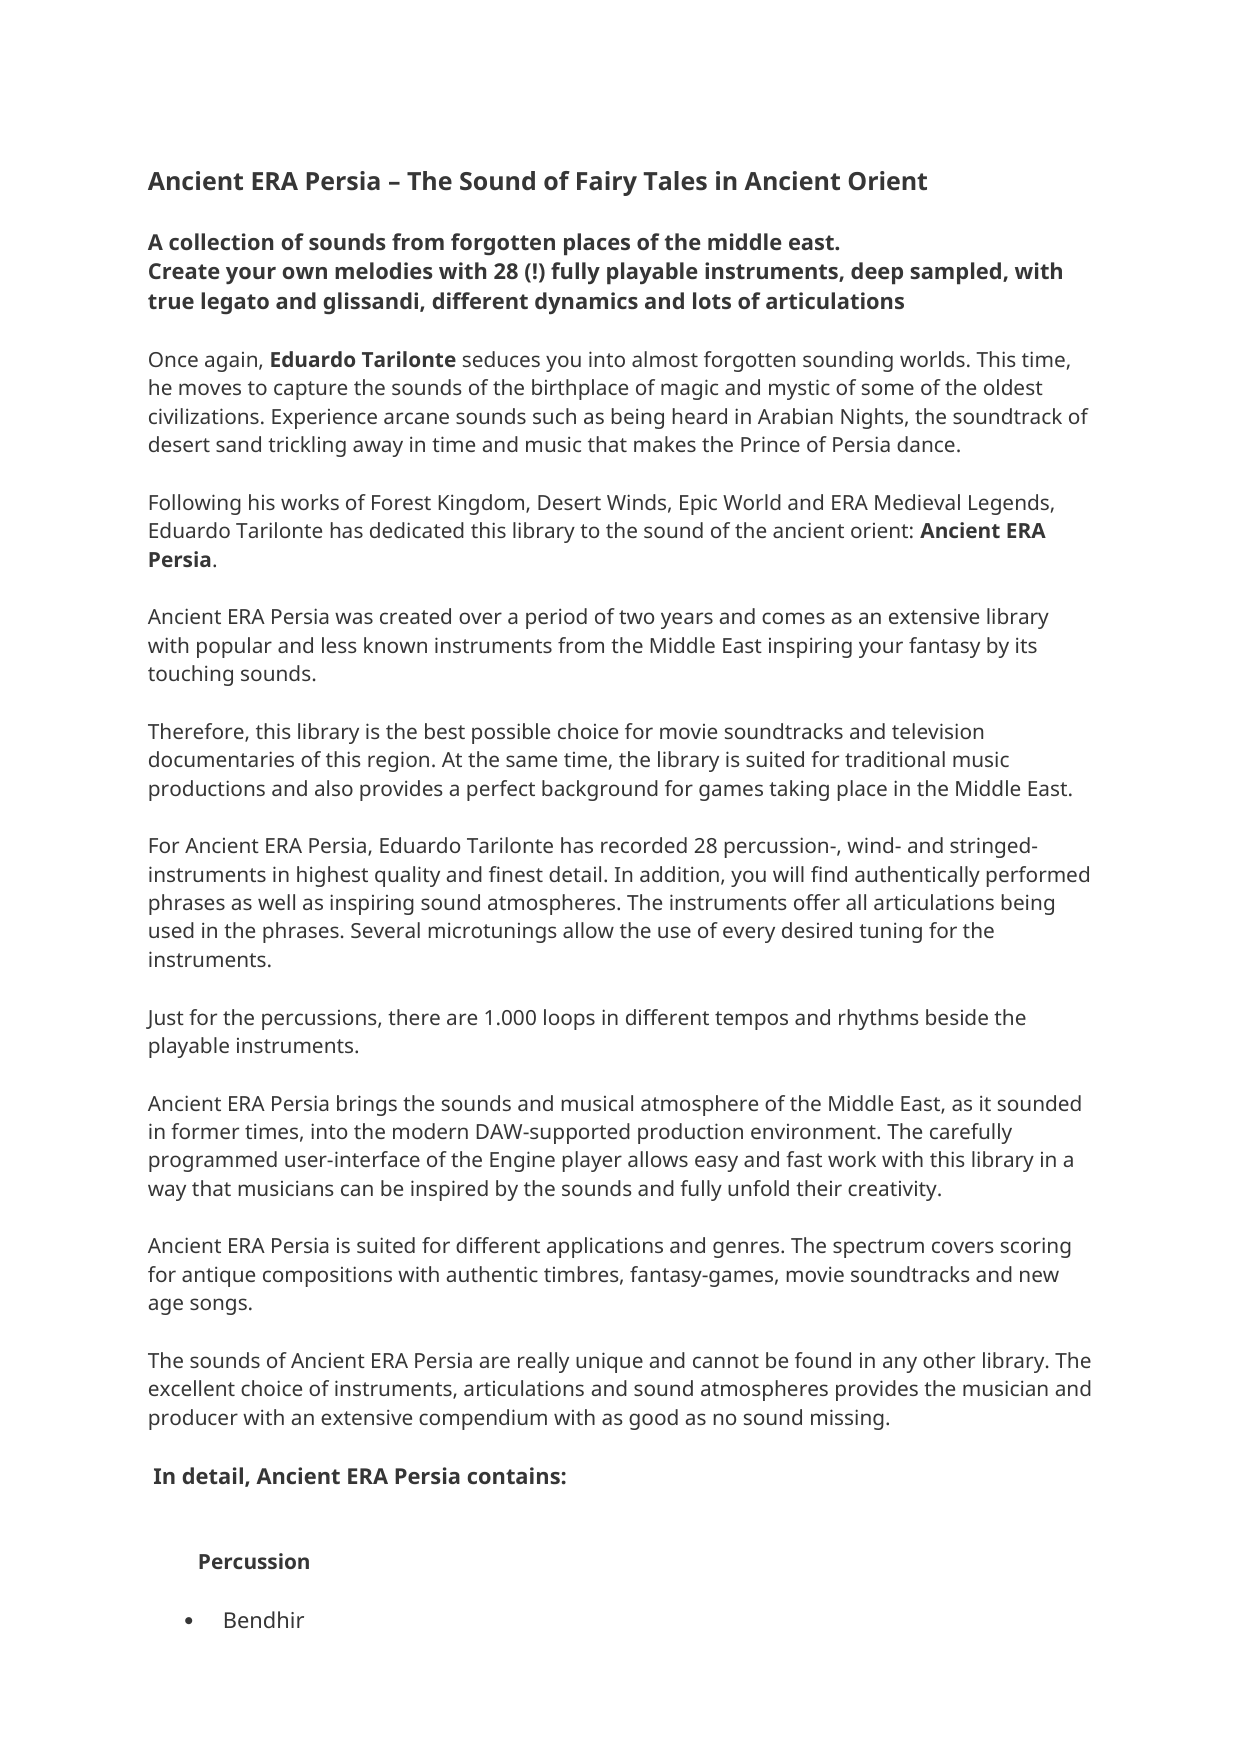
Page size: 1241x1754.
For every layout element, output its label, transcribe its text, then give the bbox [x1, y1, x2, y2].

text For Ancient ERA Persia, Eduardo Tarilonte has recorded 28 percussion-, wind- and stringed-instruments in highest quality and finest detail. In addition, you will find authentically performed phrases as well as inspiring sound atmospheres. The instruments offer all articulations being used in the phrases. Several microtunings allow the use of every desired tuning for the instruments. [148, 831, 1093, 973]
text The sounds of Ancient ERA Persia are really unique and cannot be found in any other library. The excellent choice of instruments, articulations and sound atmospheres provides the musician and producer with an extensive compendium with as good as no sound missing. [148, 1346, 1093, 1431]
text In detail, Ancient ERA Persia contains: [148, 1461, 1093, 1490]
text Therefore, this library is the best possible choice for movie soundtracks and television documentaries of this region. At the same time, the library is suited for traditional music productions and also provides a perfect background for games taking place in the Middle East. [148, 717, 1093, 802]
list Bendhir [185, 1605, 1093, 1635]
text A collection of sounds from forgotten places of the middle east. Create your own melodies with 28 (!) fully playable instruments, deep sampled, with true legato and glissandi, different dynamics and lots of articulations [148, 226, 1093, 316]
text Once again, Eduardo Tarilonte seduces you into almost forgotten sounding worlds. This time, he moves to capture the sounds of the birthplace of magic and mystic of some of the oldest civilizations. Experience arcane sounds such as being heard in Arabian Nights, the soundtrack of desert sand trickling away in time and music that makes the Prince of Persia dance. [148, 345, 1093, 459]
text Following his works of Forest Kingdom, Desert Winds, Epic World and ERA Medieval Legends, Eduardo Tarilonte has dedicated this library to the sound of the ancient orient: Ancient ERA Persia. [148, 488, 1093, 573]
text Ancient ERA Persia is suited for different applications and genres. The spectrum covers scoring for antique compositions with authentic timbres, fantasy-games, movie soundtracks and new age songs. [148, 1232, 1093, 1317]
text Just for the percussions, there are 1.000 loops in different tempos and rhythms beside the playable instruments. [148, 1003, 1093, 1059]
text Ancient ERA Persia brings the sounds and musical atmosphere of the Middle East, as it sounded in former times, into the modern DAW-supported production environment. The carefully programmed user-interface of the Engine player allows easy and fast work with this library in a way that musicians can be inspired by the sounds and fully unfold their creativity. [148, 1089, 1093, 1202]
text Ancient ERA Persia – The Sound of Fairy Tales in Ancient Orient [148, 163, 1093, 197]
text Percussion [148, 1519, 1093, 1576]
text Ancient ERA Persia was created over a period of two years and comes as an extensive library with popular and less known instruments from the Middle East inspiring your fantasy by its touching sounds. [148, 602, 1093, 688]
